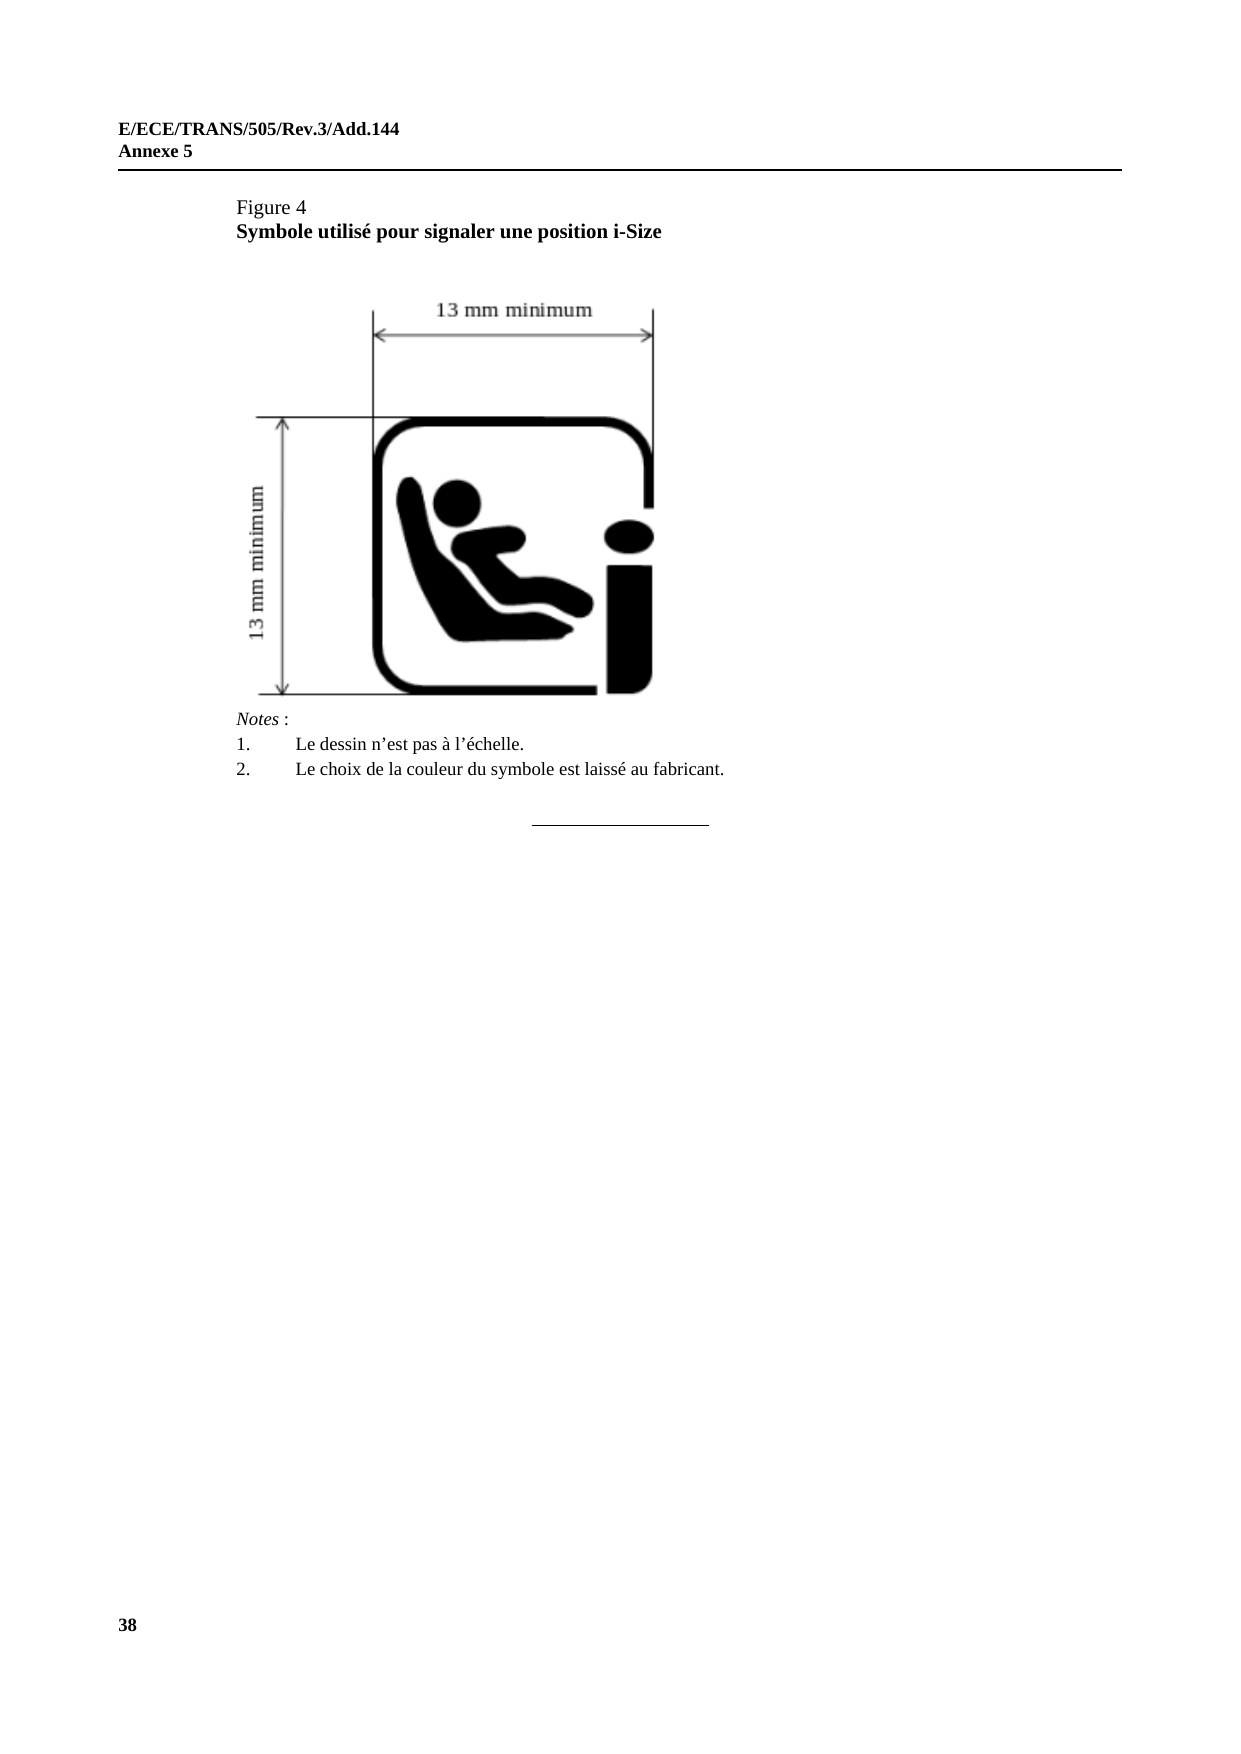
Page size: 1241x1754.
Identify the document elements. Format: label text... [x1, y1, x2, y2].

text 1. Le dessin n’est pas à l’échelle. [236, 729, 1004, 754]
text 2. Le choix de la couleur du symbole est laissé au fabricant. [236, 754, 1004, 779]
text Notes : [236, 704, 1004, 729]
subtitle Figure 4 Symbole utilisé pour signaler une position i-Size [236, 195, 1122, 243]
